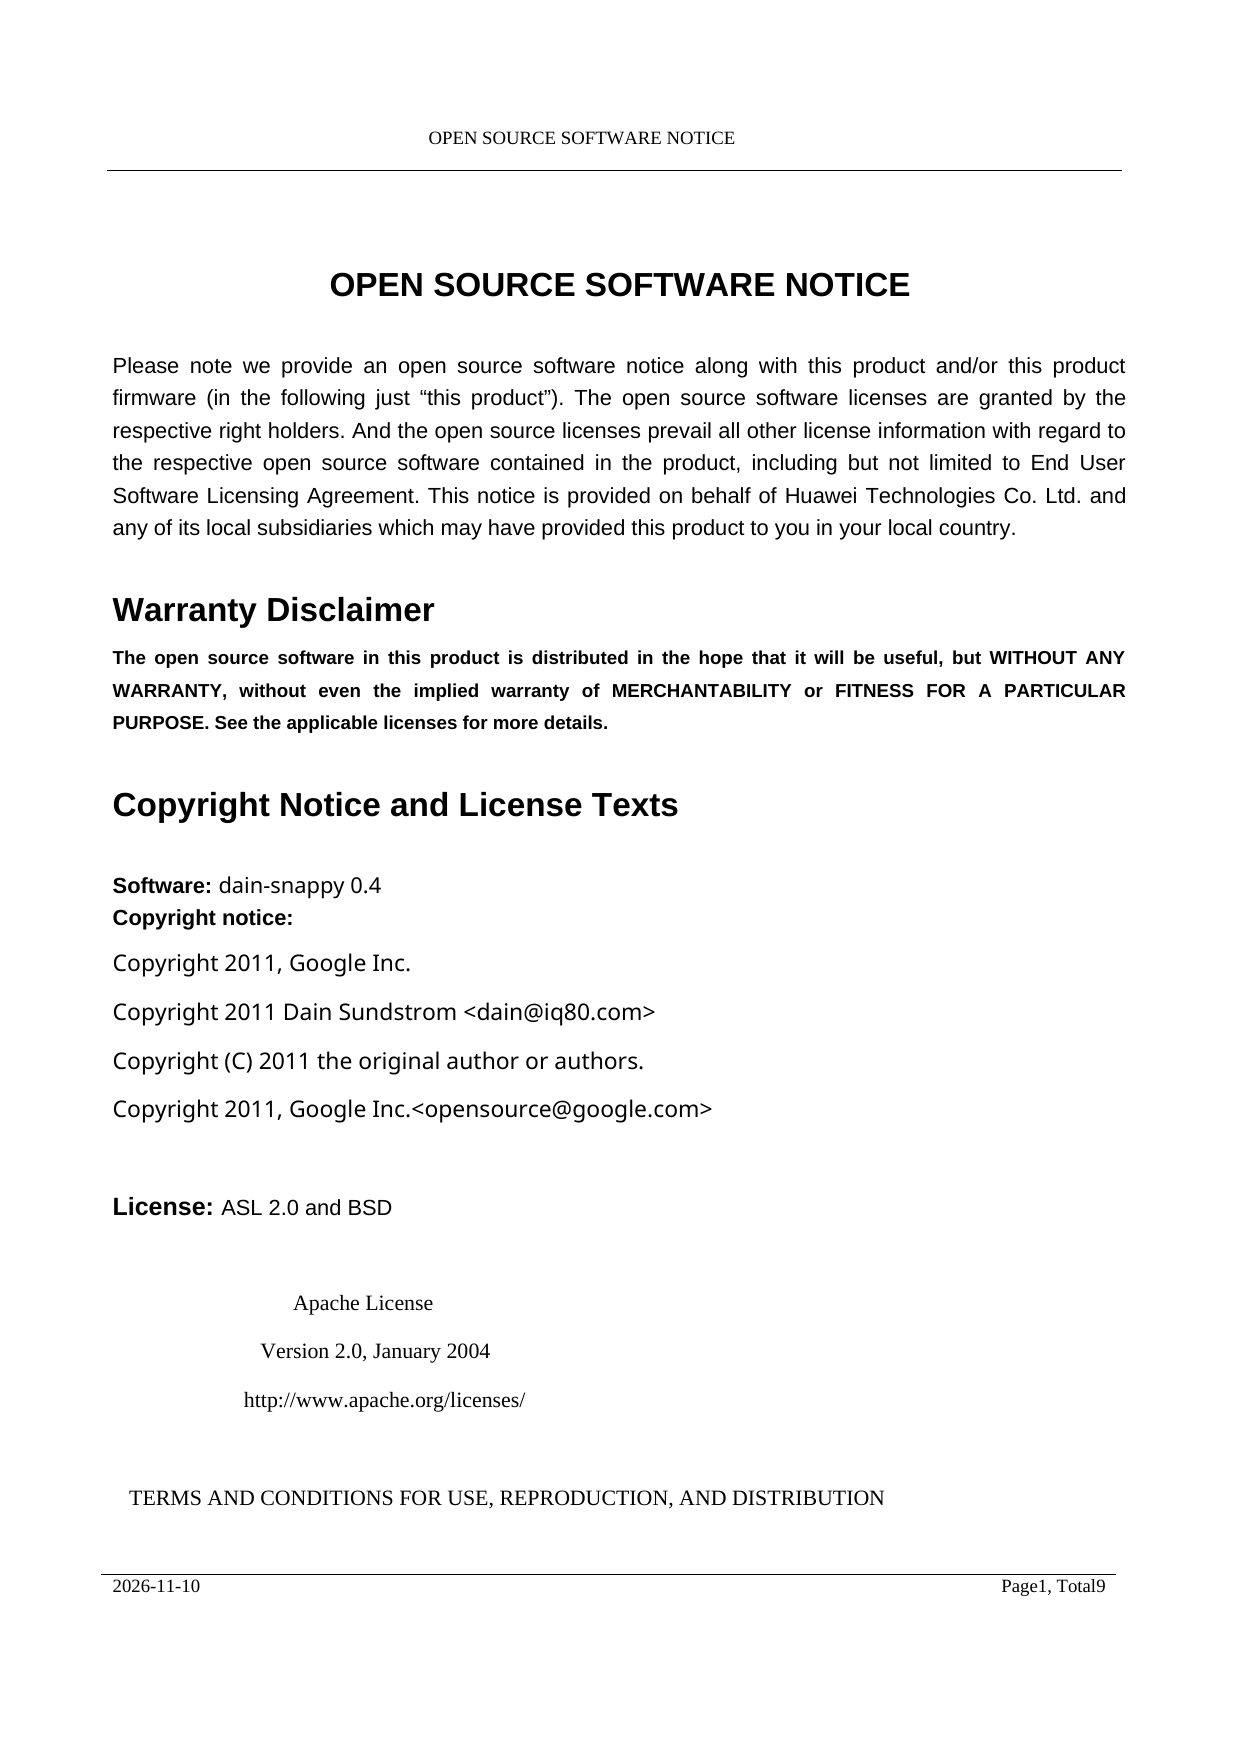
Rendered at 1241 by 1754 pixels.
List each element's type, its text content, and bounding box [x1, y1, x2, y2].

text Software: dain-snappy 0.4 [112, 869, 1128, 901]
text Please note we provide an open source software notice along with this product and/or this product firmware (in the following just “this product”). The open source software licenses are granted by the respective right holders. And the open source licenses prevail all other license information with regard to the respective open source software contained in the product, including but not limited to End User Software Licensing Agreement. This notice is provided on behalf of Huawei Technologies Co. Ltd. and any of its local subsidiaries which may have provided this product to you in your local country. [112, 349, 1128, 544]
text License: ASL 2.0 and BSD [112, 1190, 1128, 1223]
text The open source software in this product is distributed in the hope that it will be useful, but WITHOUT ANY WARRANTY, without even the implied warranty of MERCHANTABILITY or FITNESS FOR A PARTICULAR PURPOSE. See the applicable licenses for more details. [112, 641, 1128, 739]
text Warranty Disclaimer [112, 576, 1128, 641]
text Copyright Notice and License Texts [112, 771, 1128, 836]
text OPEN SOURCE SOFTWARE NOTICE [112, 251, 1128, 316]
text Copyright 2011, Google Inc. Copyright 2011 Dain Sundstrom <dain@iq80.com> Copyright (C) 2011 the original author or authors. Copyright 2011, Google Inc.<opensource@google.com> [112, 947, 1128, 1174]
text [112, 1237, 1128, 1513]
text Copyright notice: [112, 901, 1128, 934]
